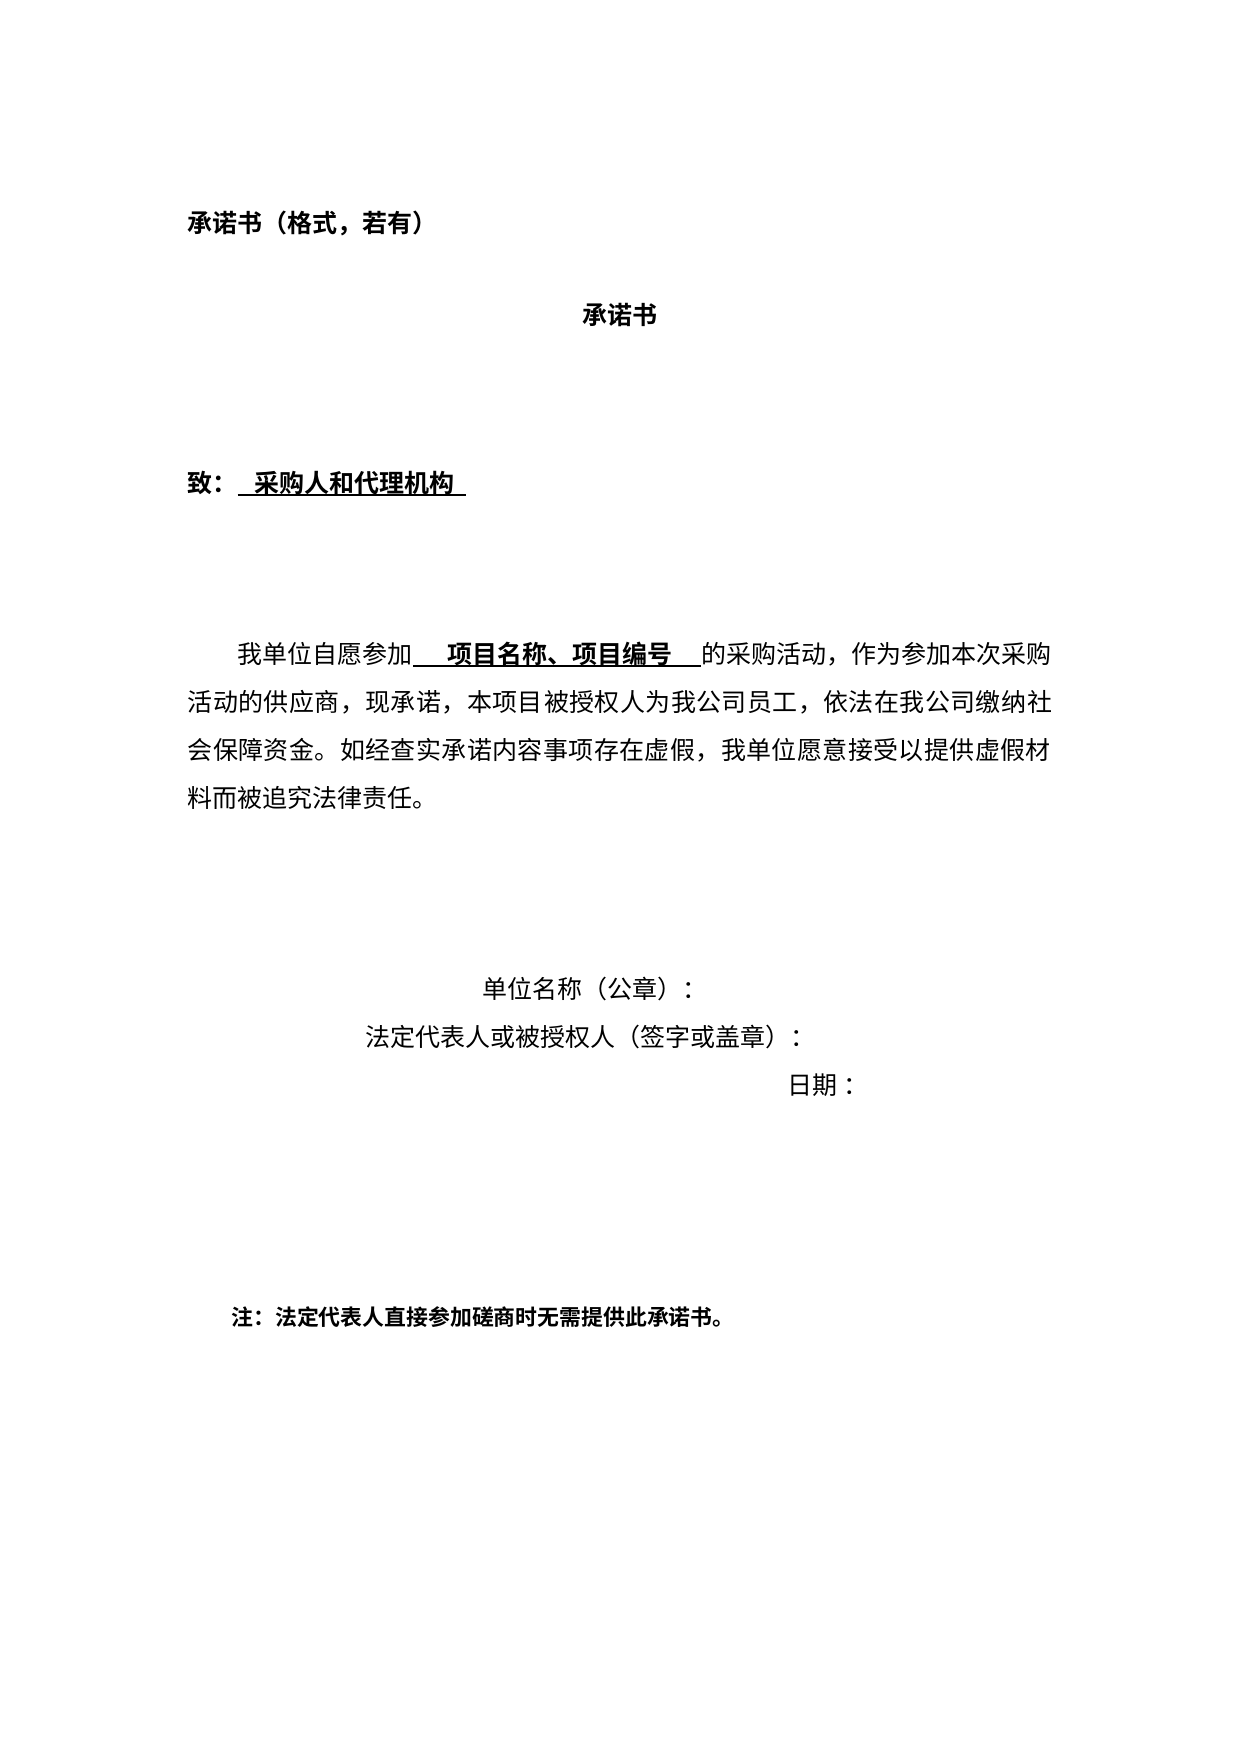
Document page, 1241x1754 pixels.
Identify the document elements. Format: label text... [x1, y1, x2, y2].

text 致： 采购人和代理机构 [187, 454, 1053, 502]
text 法定代表人或被授权人（签字或盖章）： [231, 1008, 1053, 1056]
subtitle 承诺书（格式，若有） [187, 189, 1053, 254]
text 注：法定代表人直接参加磋商时无需提供此承诺书。 [187, 1299, 1053, 1332]
text 单位名称（公章）： [231, 960, 1053, 1008]
text 日期 ： [187, 1056, 1053, 1104]
text 我单位自愿参加 项目名称、项目编号 的采购活动，作为参加本次采购活动的供应商，现承诺，本项目被授权人为我公司员工，依法在我公司缴纳社会保障资金。如经查实承诺内容事项存在虚假，我单位愿意接受以提供虚假材料而被追究法律责任。 [187, 625, 1053, 817]
subtitle 承诺书 [187, 281, 1053, 346]
